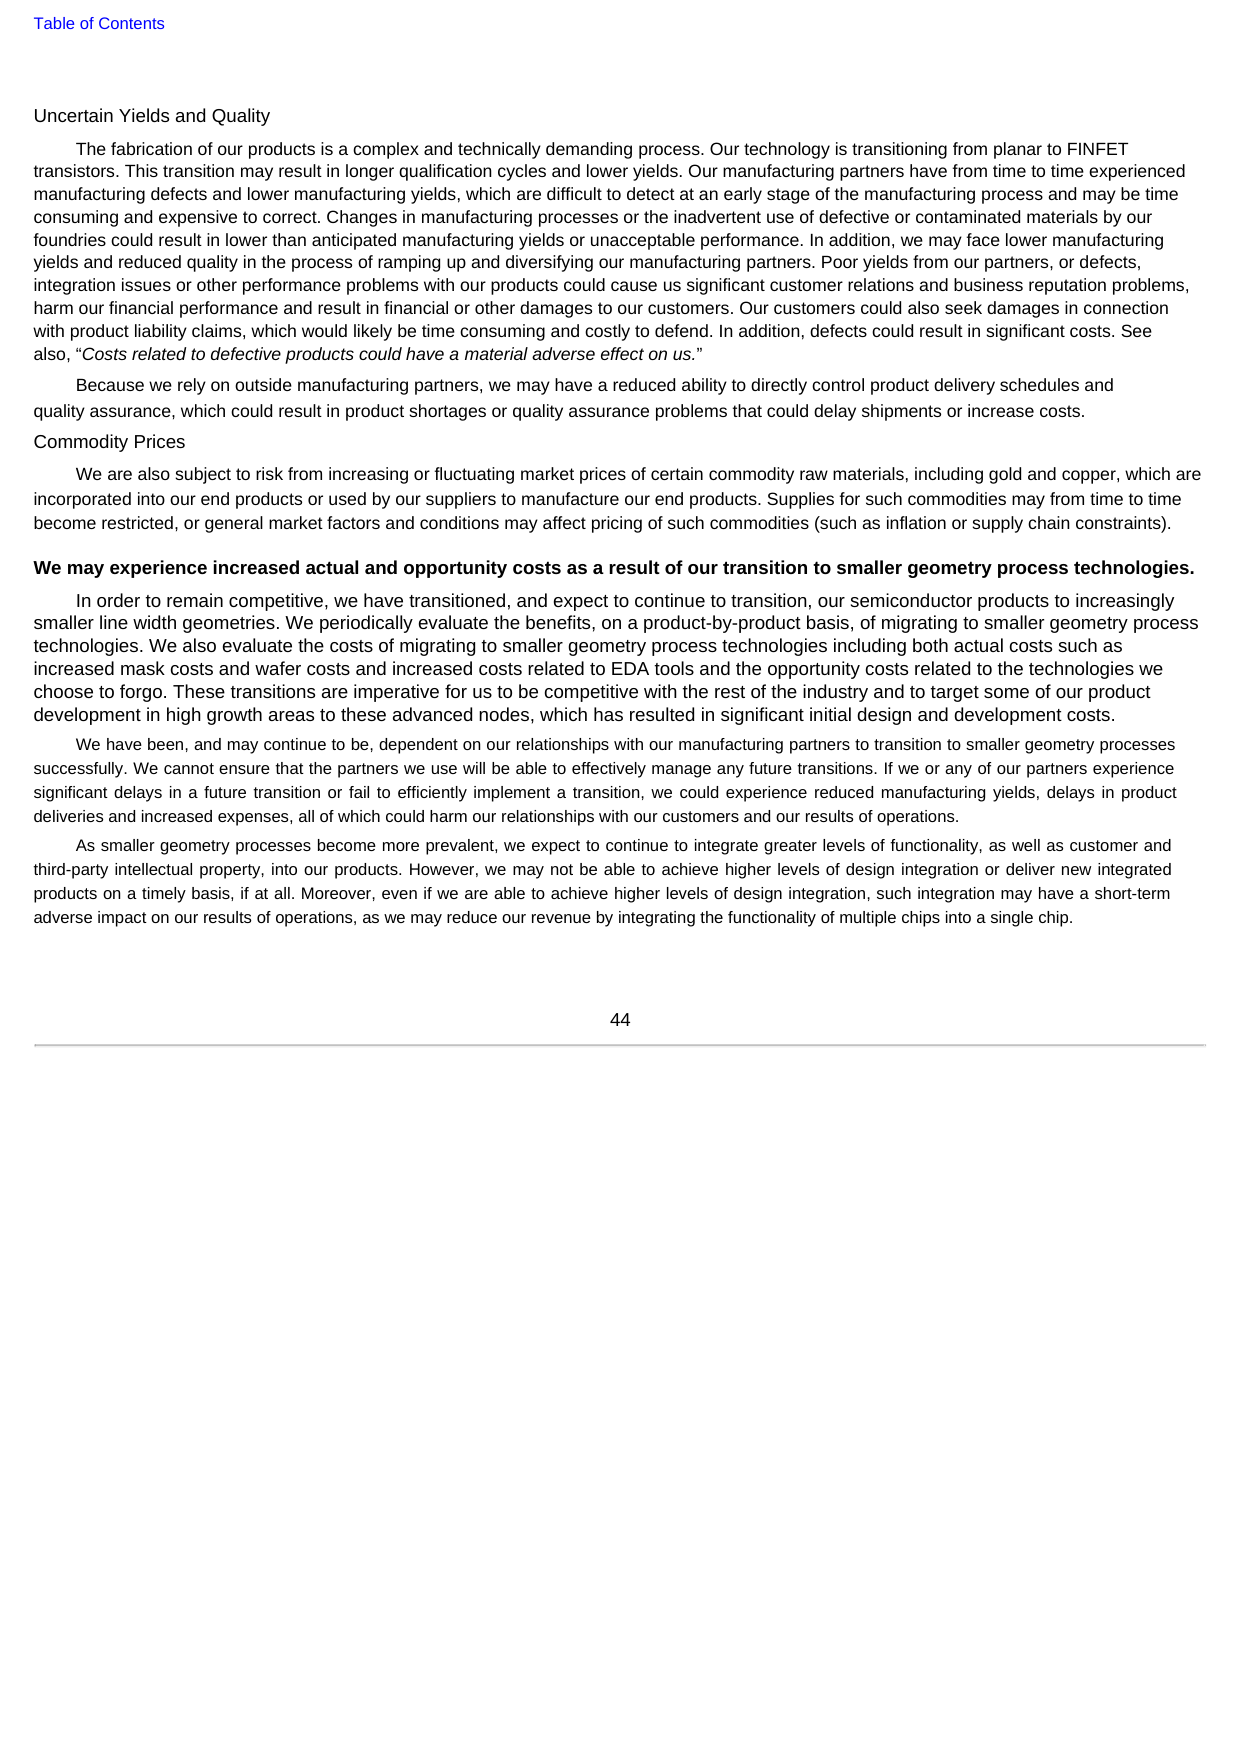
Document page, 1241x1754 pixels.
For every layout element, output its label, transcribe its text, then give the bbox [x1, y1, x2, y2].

picture [32, 1041, 1207, 1049]
text Commodity Prices [33, 430, 1205, 452]
text 44 [33, 1009, 1207, 1030]
text In order to remain competitive, we have transitioned, and expect to continue to transition, our semiconductor products to increasingly smaller line width geometries. We periodically evaluate the benefits, on a product-by-product basis, of migrating to smaller geometry process technologies. We also evaluate the costs of migrating to smaller geometry process technologies including both actual costs such as increased mask costs and wafer costs and increased costs related to EDA tools and the opportunity costs related to the technologies we choose to forgo. These transitions are imperative for us to be competitive with the rest of the industry and to target some of our product development in high growth areas to these advanced nodes, which has resulted in significant initial design and development costs. [33, 589, 1203, 725]
text We are also subject to risk from increasing or fluctuating market prices of certain commodity raw materials, including gold and copper, which are incorporated into our end products or used by our suppliers to manufacture our end products. Supplies for such commodities may from time to time become restricted, or general market factors and conditions may affect pricing of such commodities (such as inflation or supply chain constraints). [33, 464, 1205, 533]
text The fabrication of our products is a complex and technically demanding process. Our technology is transitioning from planar to FINFET transistors. This transition may result in longer qualification cycles and lower yields. Our manufacturing partners have from time to time experienced manufacturing defects and lower manufacturing yields, which are difficult to detect at an early stage of the manufacturing process and may be time consuming and expensive to correct. Changes in manufacturing processes or the inadvertent use of defective or contaminated materials by our foundries could result in lower than anticipated manufacturing yields or unacceptable performance. In addition, we may face lower manufacturing yields and reduced quality in the process of ramping up and diversifying our manufacturing partners. Poor yields from our partners, or defects, integration issues or other performance problems with our products could cause us significant customer relations and business reputation problems, harm our financial performance and result in financial or other damages to our customers. Our customers could also seek damages in connection with product liability claims, which would likely be time consuming and costly to defend. In addition, defects could result in significant costs. See also, “Costs related to defective products could have a material adverse effect on us.” [33, 138, 1192, 364]
text Because we rely on outside manufacturing partners, we may have a reduced ability to directly control product delivery schedules and quality assurance, which could result in product shortages or quality assurance problems that could delay shipments or increase costs. [33, 374, 1132, 421]
text As smaller geometry processes become more prevalent, we expect to continue to integrate greater levels of functionality, as well as customer and third-party intellectual property, into our products. However, we may not be able to achieve higher levels of design integration or deliver new integrated products on a timely basis, if at all. Moreover, even if we are able to achieve higher levels of design integration, such integration may have a short-term adverse impact on our results of operations, as we may reduce our revenue by integrating the functionality of multiple chips into a single chip. [33, 836, 1174, 927]
text Uncertain Yields and Quality [33, 104, 1205, 126]
text We may experience increased actual and opportunity costs as a result of our transition to smaller geometry process technologies. [33, 557, 1205, 578]
text We have been, and may continue to be, dependent on our relationships with our manufacturing partners to transition to smaller geometry processes successfully. We cannot ensure that the partners we use will be able to effectively manage any future transitions. If we or any of our partners experience significant delays in a future transition or fail to efficiently implement a transition, we could experience reduced manufacturing yields, delays in product deliveries and increased expenses, all of which could harm our relationships with our customers and our results of operations. [33, 735, 1178, 826]
text Table of Contents [33, 13, 1205, 33]
